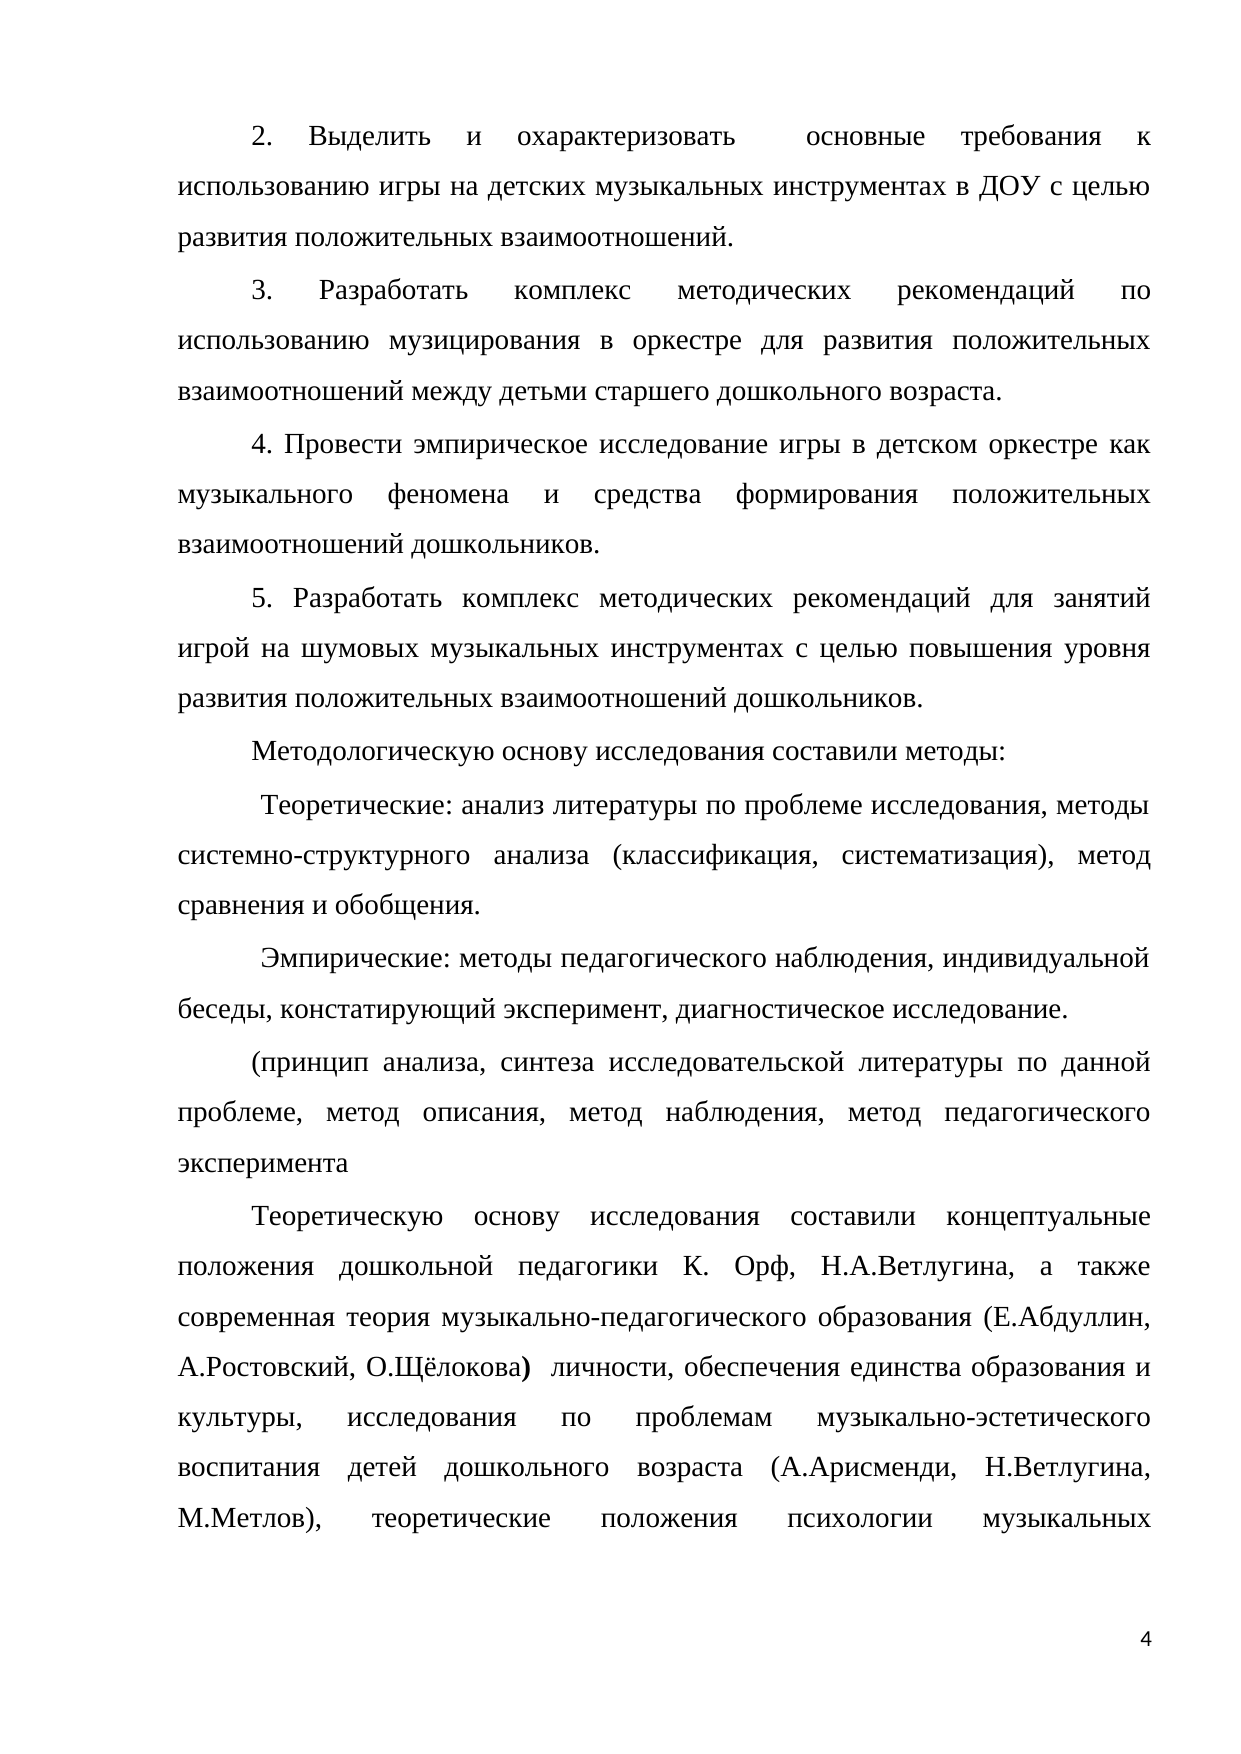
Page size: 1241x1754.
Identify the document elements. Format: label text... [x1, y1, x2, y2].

text (принцип анализа, синтеза исследовательской литературы по данной проблеме, метод описания, метод наблюдения, метод педагогического эксперимента [177, 1044, 1152, 1178]
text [177, 1198, 1152, 1533]
text 5. Разработать комплекс методических рекомендаций для занятий игрой на шумовых музыкальных инструментах с целью повышения уровня развития положительных взаимоотношений дошкольников. [177, 580, 1152, 714]
text 3. Разработать комплекс методических рекомендаций по использованию музицирования в оркестре для развития положительных взаимоотношений между детьми старшего дошкольного возраста. [177, 272, 1152, 406]
text Эмпирические: методы педагогического наблюдения, индивидуальной беседы, констатирующий эксперимент, диагностическое исследование. [177, 941, 1152, 1024]
text Теоретические: анализ литературы по проблеме исследования, методы системно-структурного анализа (классификация, систематизация), метод сравнения и обобщения. [177, 787, 1152, 921]
text 2. Выделить и охарактеризовать основные требования к использованию игры на детских музыкальных инструментах в ДОУ с целью развития положительных взаимоотношений. [177, 118, 1152, 252]
text Методологическую основу исследования составили методы: [177, 733, 1152, 767]
text 4. Провести эмпирическое исследование игры в детском оркестре как музыкального феномена и средства формирования положительных взаимоотношений дошкольников. [177, 426, 1152, 560]
